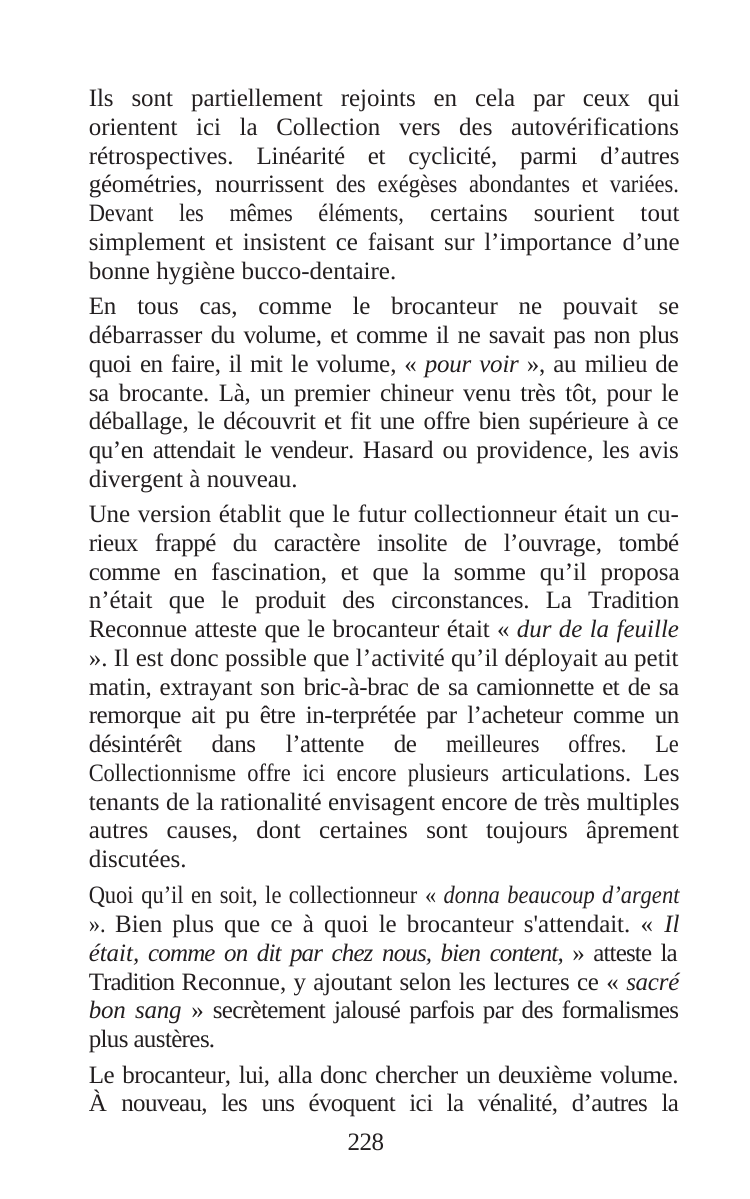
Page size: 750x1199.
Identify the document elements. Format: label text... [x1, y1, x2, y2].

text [88, 1060, 679, 1117]
text En tous cas, comme le brocanteur ne pouvait se débarrasser du volume, et comme il ne savait pas non plus quoi en faire, il mit le volume, « pour voir », au milieu de sa brocante. Là, un premier chineur venu très tôt, pour le déballage, le découvrit et fit une offre bien supérieure à ce qu’en attendait le vendeur. Hasard ou providence, les avis divergent à nouveau. [88, 291, 679, 493]
text Ils sont partiellement rejoints en cela par ceux qui orientent ici la Collection vers des autovérifications rétrospectives. Linéarité et cyclicité, parmi d’autres géométries, nourrissent des exégèses abondantes et variées. Devant les mêmes éléments, certains sourient tout simplement et insistent ce faisant sur l’importance d’une bonne hygiène bucco-dentaire. [88, 83, 679, 284]
text Quoi qu’il en soit, le collectionneur « donna beaucoup d’argent ». Bien plus que ce à quoi le brocanteur s'attendait. « Il était, comme on dit par chez nous, bien content, » atteste la Tradition Reconnue, y ajoutant selon les lectures ce « sacré bon sang » secrètement jalousé parfois par des formalismes plus austères. [88, 881, 679, 1053]
text Une version établit que le futur collectionneur était un cu-rieux frappé du caractère insolite de l’ouvrage, tombé comme en fascination, et que la somme qu’il proposa n’était que le produit des circonstances. La Tradition Reconnue atteste que le brocanteur était « dur de la feuille ». Il est donc possible que l’activité qu’il déployait au petit matin, extrayant son bric-à-brac de sa camionnette et de sa remorque ait pu être in-terprétée par l’acheteur comme un désintérêt dans l’attente de meilleures offres. Le Collectionnisme offre ici encore plusieurs articulations. Les tenants de la rationalité envisagent encore de très multiples autres causes, dont certaines sont toujours âprement discutées. [88, 499, 679, 873]
